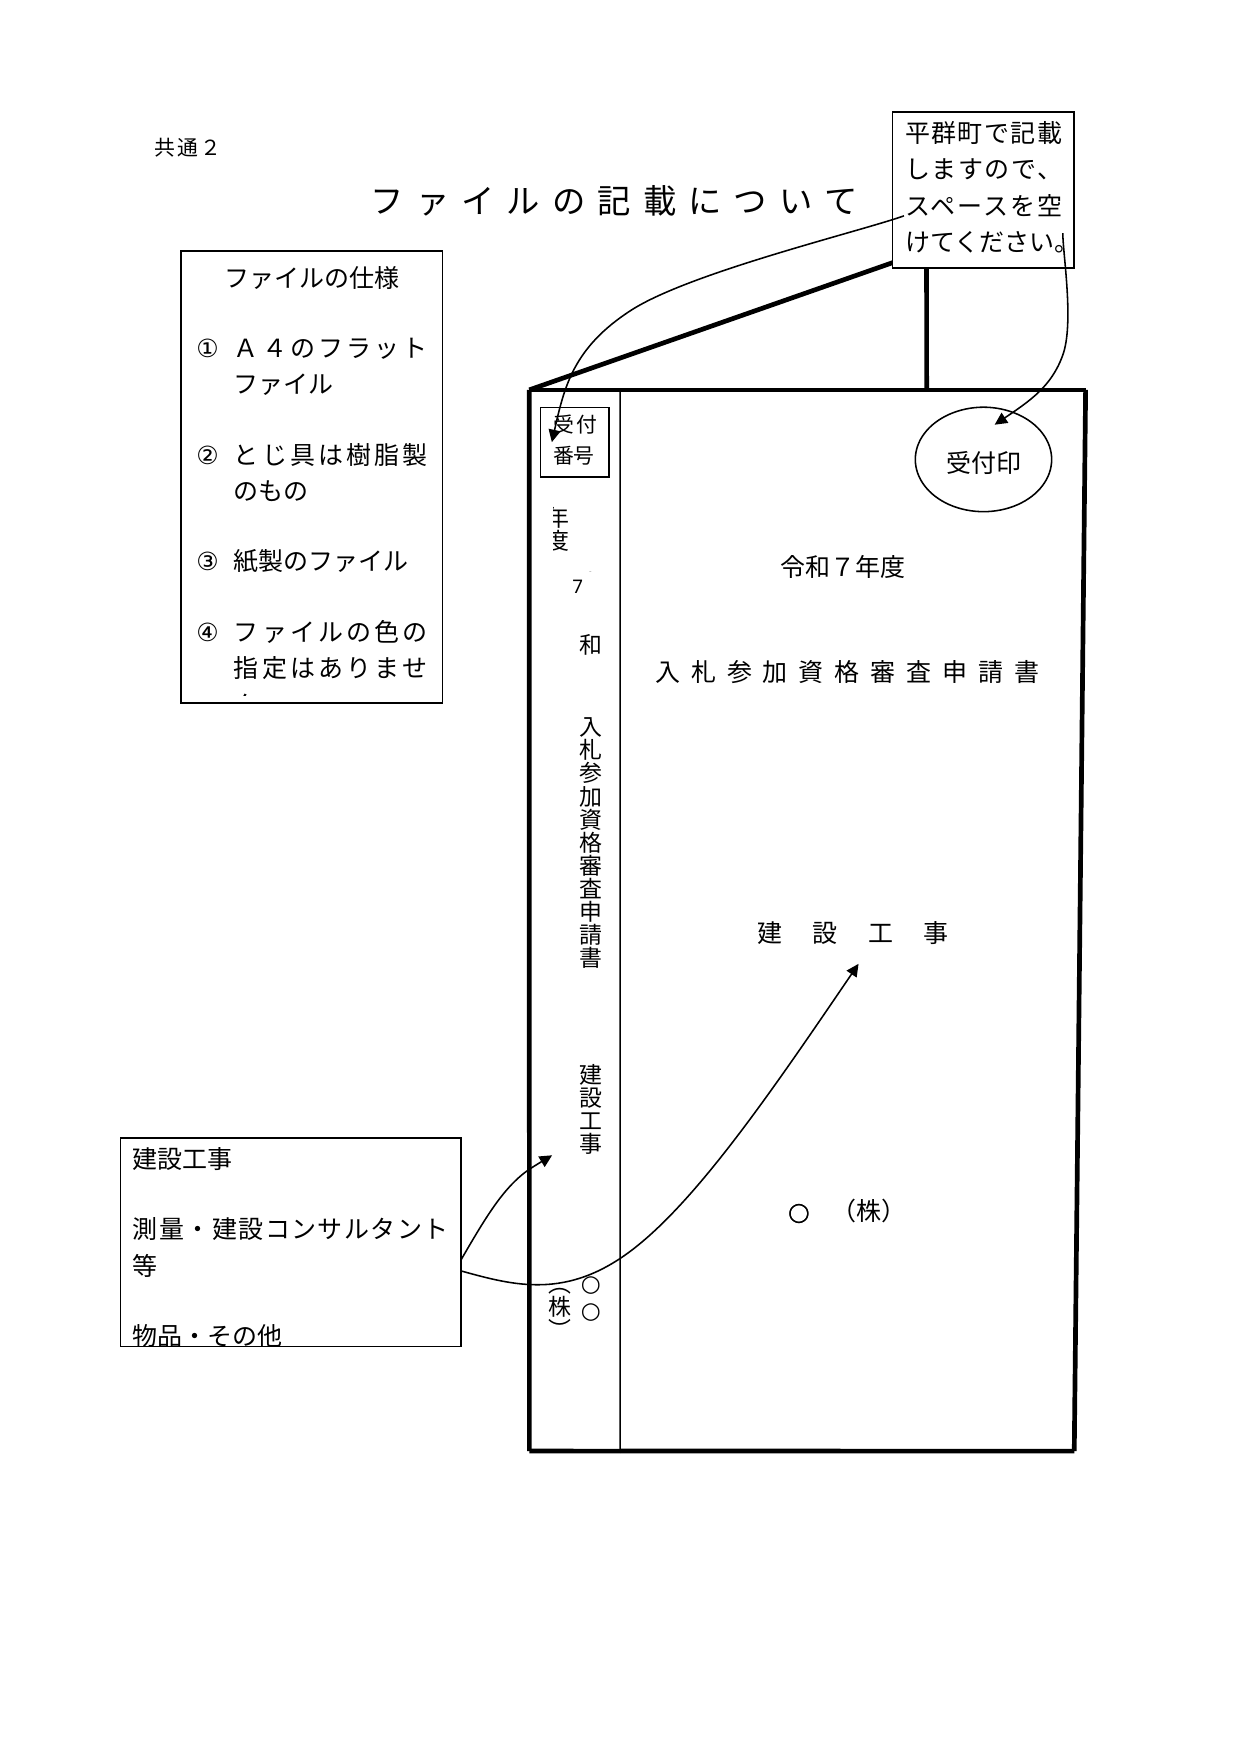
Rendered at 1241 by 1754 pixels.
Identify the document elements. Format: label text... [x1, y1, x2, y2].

text ファイルの記載について [154, 164, 892, 233]
text 共通２ [154, 129, 892, 164]
